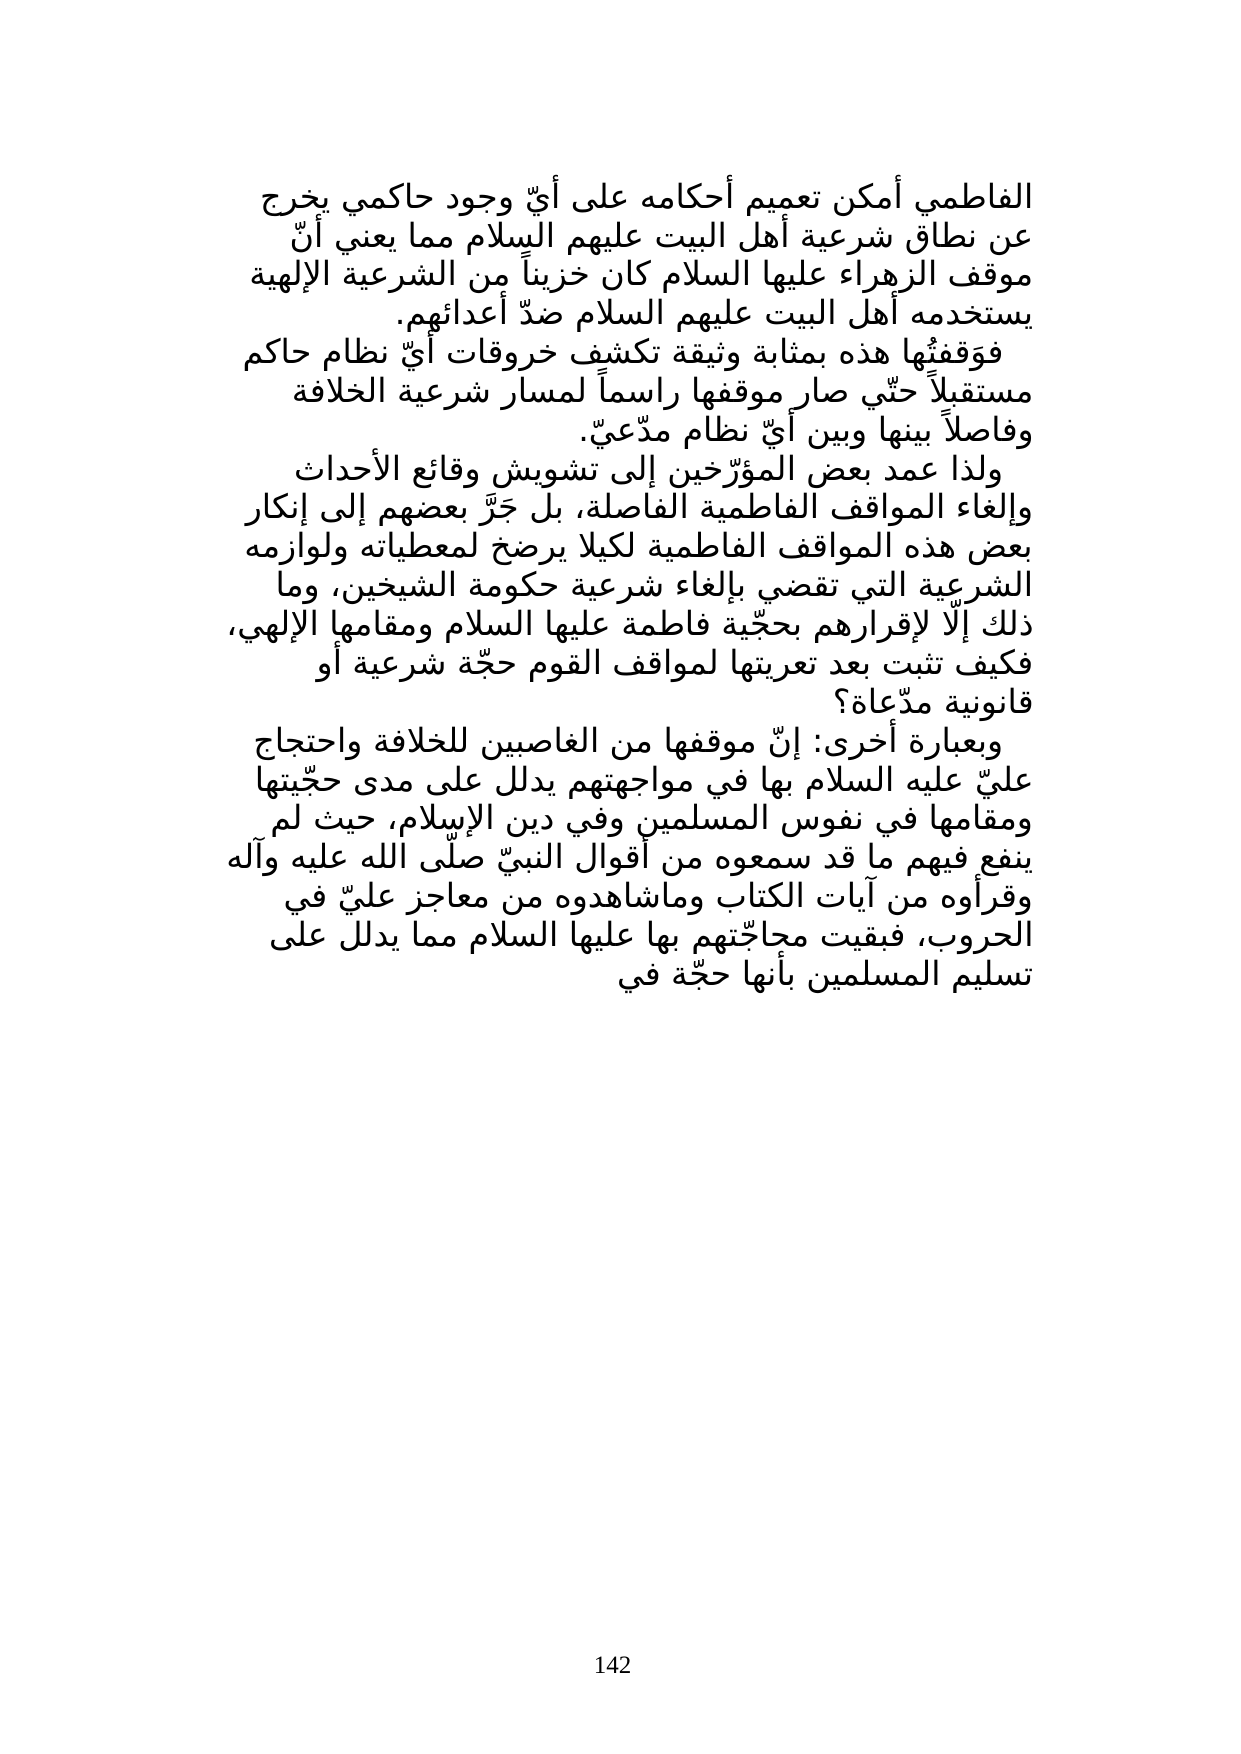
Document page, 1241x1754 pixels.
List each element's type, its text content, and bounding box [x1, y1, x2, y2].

text ولذا عمد بعض المؤرّخين إلى تشويش وقائع الأحداث وإلغاء المواقف الفاطمية الفاصلة، بل جَرَّ بعضهم إلى إنكار بعض هذه المواقف الفاطمية لكيلا يرضخ لمعطياته ولوازمه الشرعية التي تقضي بإلغاء شرعية حكومة الشيخين، وما ذلك إلّا لإقرارهم بحجّية فاطمة عليها السلام ومقامها الإلهي، فكيف تثبت بعد تعريتها لمواقف القوم حجّة شرعية أو قانونية مدّعاة؟ [222, 449, 1033, 721]
text الفاطمي أمكن تعميم أحكامه على أيّ وجود حاكمي يخرج عن نطاق شرعية أهل البيت عليهم السلام مما يعني أنّ موقف الزهراء عليها السلام كان خزيناً من الشرعية الإلهية يستخدمه أهل البيت عليهم السلام ضدّ أعدائهم. [222, 177, 1033, 333]
text وبعبارة أخرى: إنّ موقفها من الغاصبين للخلافة واحتجاج عليّ عليه السلام بها في مواجهتهم يدلل على مدى حجّيتها ومقامها في نفوس المسلمين وفي دين الإسلام، حيث لم ينفع فيهم ما قد سمعوه من أقوال النبيّ صلّى الله عليه وآله وقرأوه من آيات الكتاب وماشاهدوه من معاجز عليّ في الحروب، فبقيت محاجّتهم بها عليها السلام مما يدلل على تسليم المسلمين بأنها حجّة في [222, 721, 1033, 993]
text فوَقفتُها هذه بمثابة وثيقة تكشف خروقات أيّ نظام حاكم مستقبلاً حتّي صار موقفها راسماً لمسار شرعية الخلافة وفاصلاً بينها وبين أيّ نظام مدّعيّ. [222, 333, 1033, 449]
